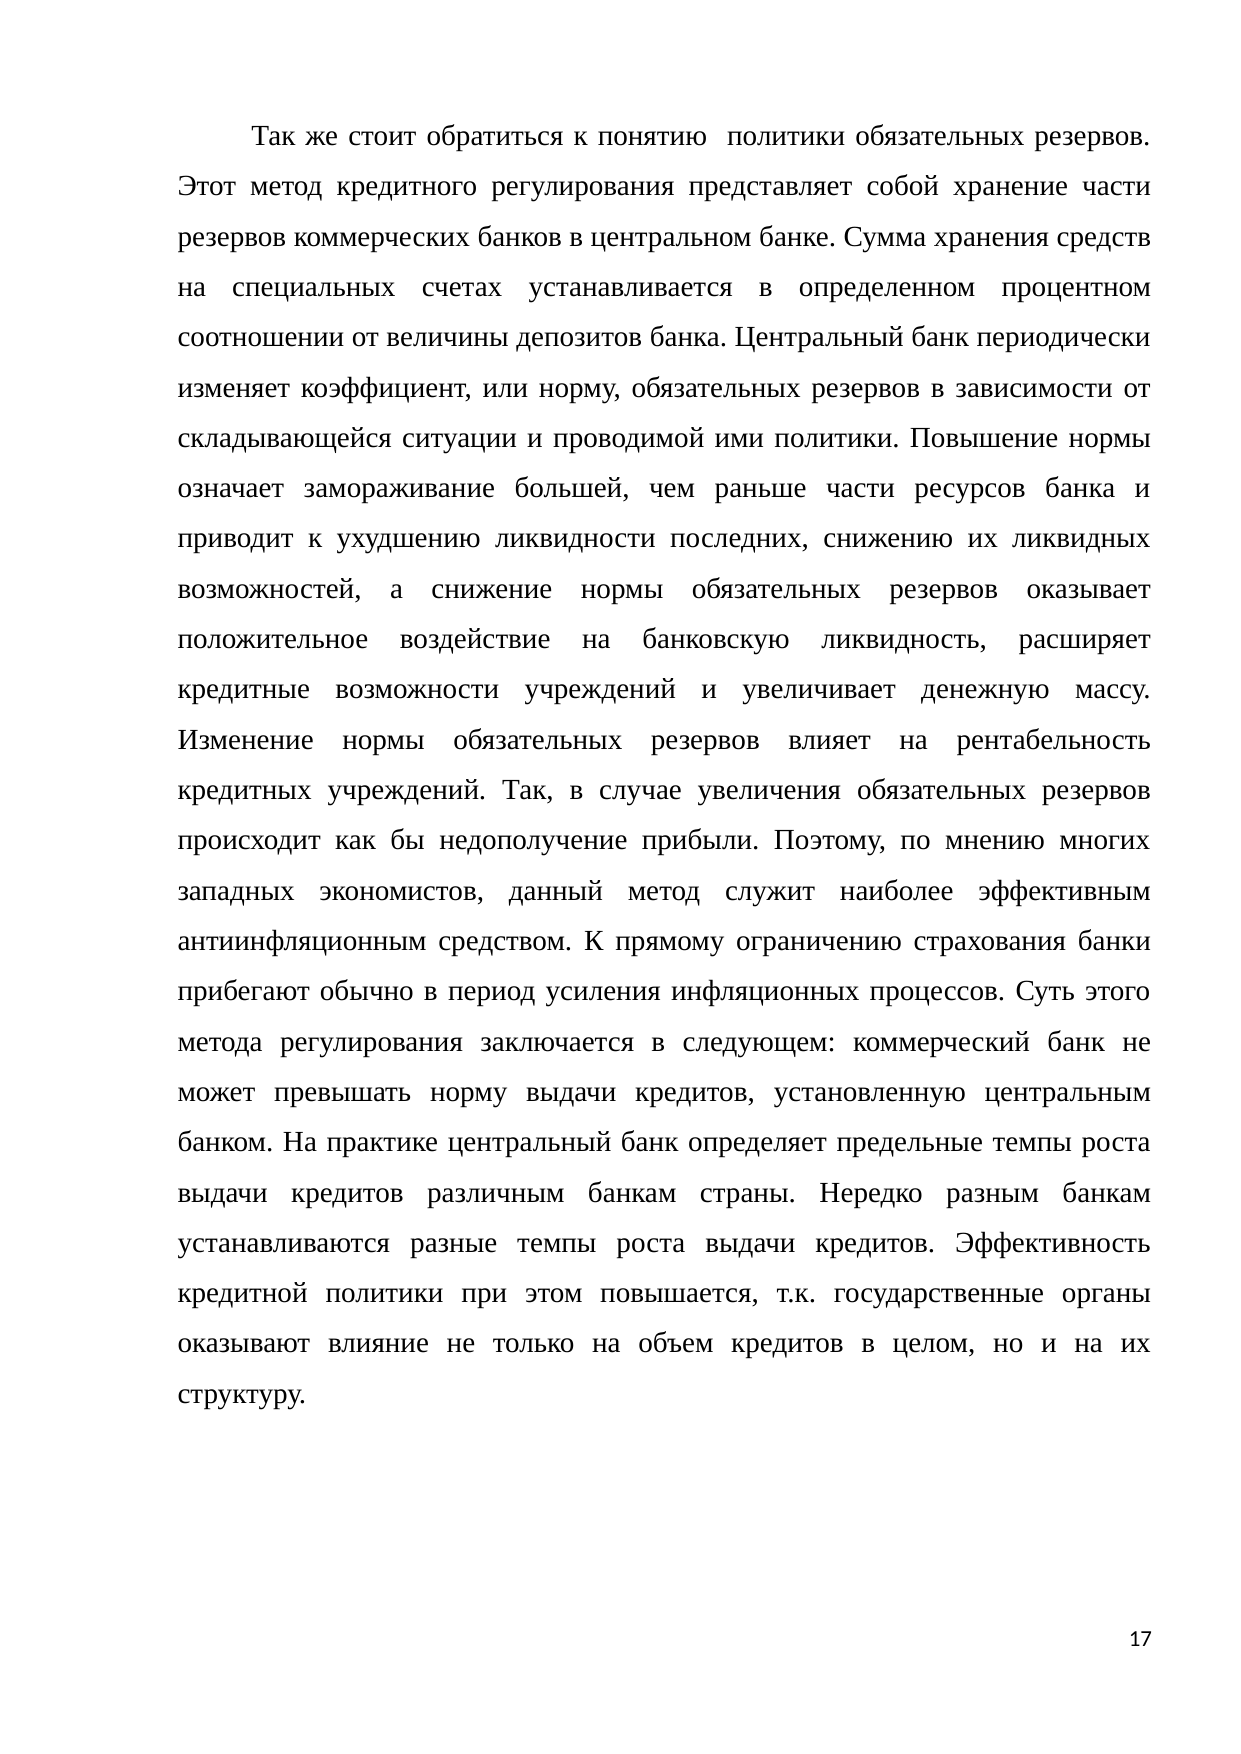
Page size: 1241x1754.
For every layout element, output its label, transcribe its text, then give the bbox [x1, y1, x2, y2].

text Так же стоит обратиться к понятию политики обязательных резервов. Этот метод кредитного регулирования представляет собой хранение части резервов коммерческих банков в центральном банке. Сумма хранения средств на специальных счетах устанавливается в определенном процентном соотношении от величины депозитов банка. Центральный банк периодически изменяет коэффициент, или норму, обязательных резервов в зависимости от складывающейся ситуации и проводимой ими политики. Повышение нормы означает замораживание большей, чем раньше части ресурсов банка и приводит к ухудшению ликвидности последних, снижению их ликвидных возможностей, а снижение нормы обязательных резервов оказывает положительное воздействие на банковскую ликвидность, расширяет кредитные возможности учреждений и увеличивает денежную массу. Изменение нормы обязательных резервов влияет на рентабельность кредитных учреждений. Так, в случае увеличения обязательных резервов происходит как бы недополучение прибыли. Поэтому, по мнению многих западных экономистов, данный метод служит наиболее эффективным антиинфляционным средством. К прямому ограничению страхования банки прибегают обычно в период усиления инфляционных процессов. Суть этого метода регулирования заключается в следующем: коммерческий банк не может превышать норму выдачи кредитов, установленную центральным банком. На практике центральный банк определяет предельные темпы роста выдачи кредитов различным банкам страны. Нередко разным банкам устанавливаются разные темпы роста выдачи кредитов. Эффективность кредитной политики при этом повышается, т.к. государственные органы оказывают влияние не только на объем кредитов в целом, но и на их структуру. [177, 118, 1152, 1409]
